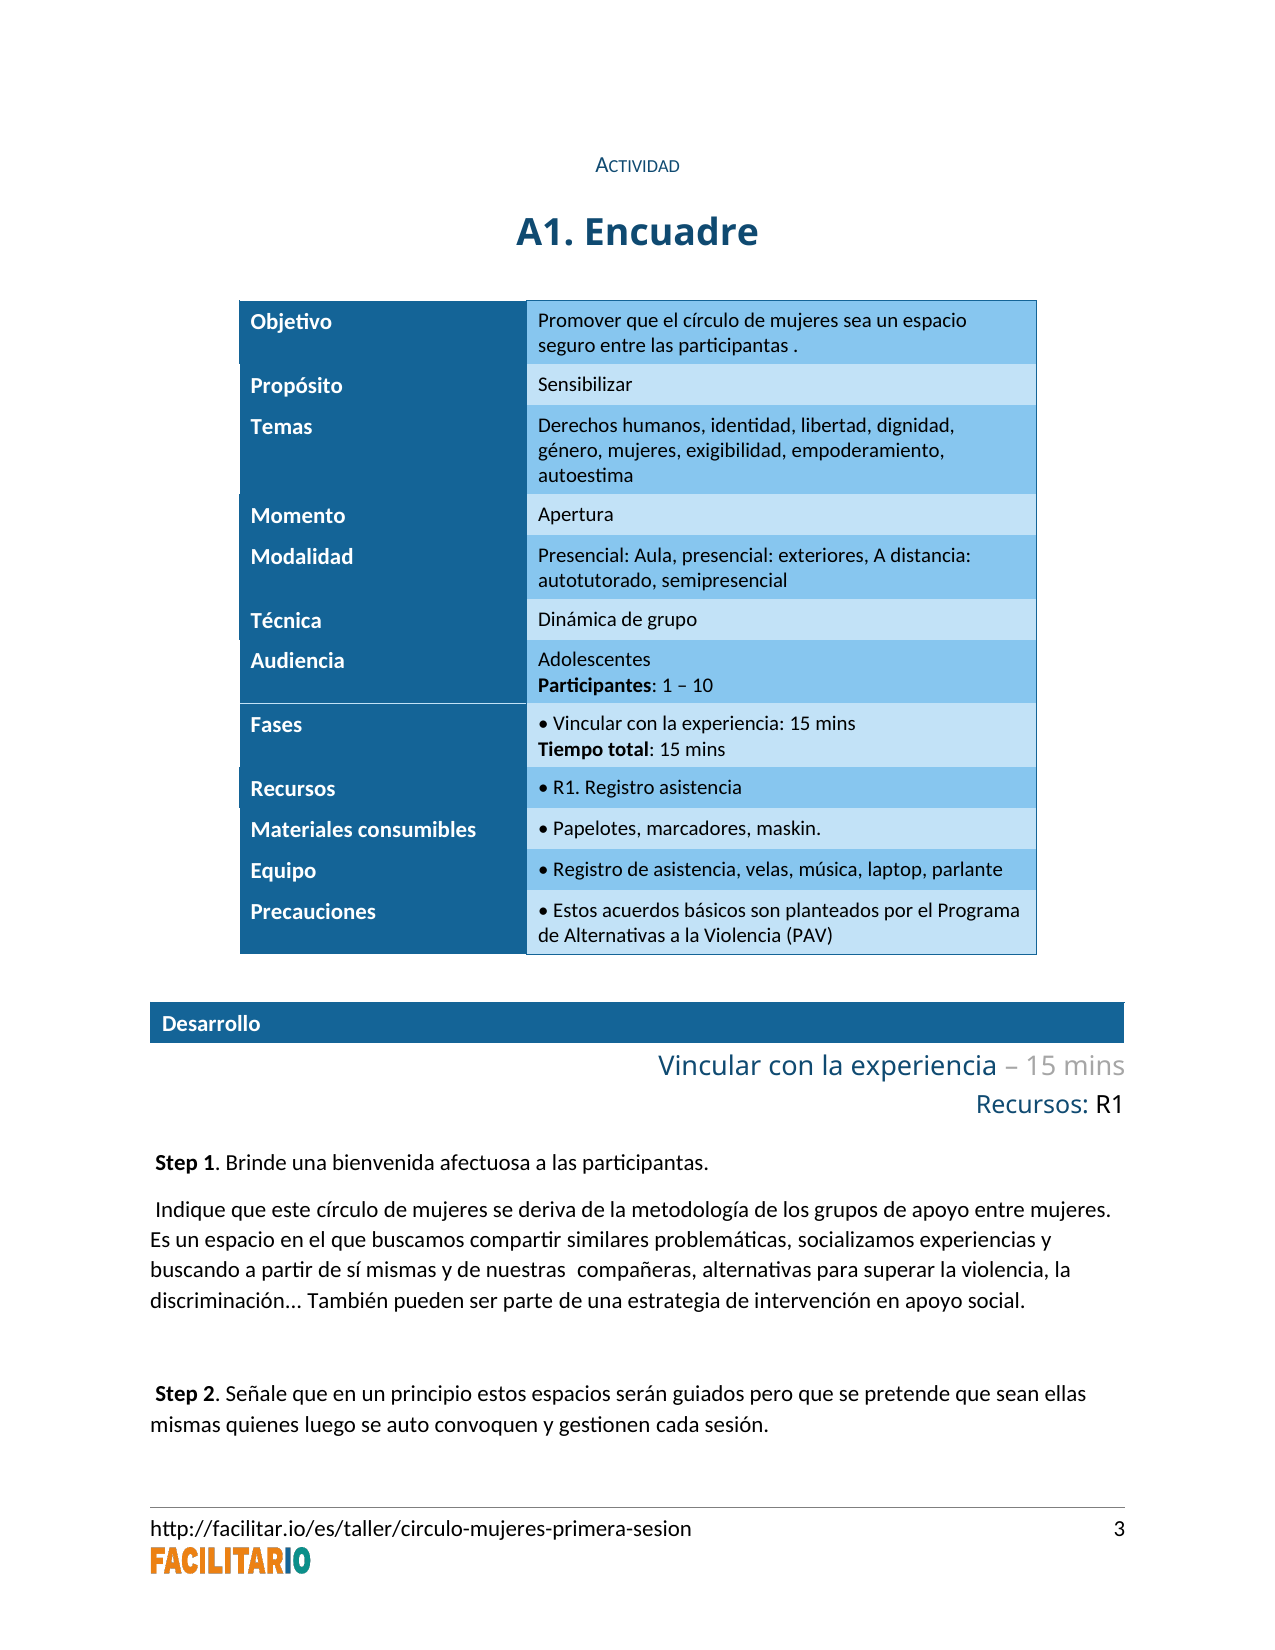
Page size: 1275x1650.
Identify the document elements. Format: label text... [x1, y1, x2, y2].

table_header Objetivo [240, 301, 526, 364]
table_cell Materiales consumibles [240, 809, 526, 849]
table_cell Técnica [240, 600, 526, 640]
table_cell Sensibilizar [527, 364, 1036, 405]
table_cell Precauciones [240, 891, 526, 954]
table_cell Propósito [240, 365, 526, 405]
text Step 1. Brinde una bienvenida afectuosa a las participantas. [150, 1148, 1125, 1176]
text Actividad [150, 150, 1125, 178]
table_cell Adolescentes Participantes: 1 – 10 [527, 640, 1036, 703]
table_cell Derechos humanos, identidad, libertad, dignidad, género, mujeres, exigibilidad, empoderamiento, autoestima [527, 405, 1036, 494]
subtitle Vincular con la experiencia – 15 mins [150, 1047, 1125, 1084]
table_cell • Papelotes, marcadores, maskin. [527, 808, 1036, 849]
subtitle A1. Encuadre [150, 205, 1125, 256]
text Indique que este círculo de mujeres se deriva de la metodología de los grupos de apoyo entre mujeres. Es un espacio en el que buscamos compartir similares problemáticas, socializamos experiencias y buscando a partir de sí mismas y de nuestras compañeras, alternativas para superar la violencia, la discriminación... También pueden ser parte de una estrategia de intervención en apoyo social. [150, 1195, 1125, 1314]
table_cell • Vincular con la experiencia: 15 mins Tiempo total: 15 mins [527, 704, 1036, 767]
table_cell Fases [240, 705, 526, 767]
table_cell Presencial: Aula, presencial: exteriores, A distancia: autotutorado, semipresencial [527, 535, 1036, 599]
table_cell Recursos [240, 768, 526, 808]
table_cell Momento [240, 495, 526, 535]
table_cell Apertura [527, 494, 1036, 535]
table_header Promover que el círculo de mujeres sea un espacio seguro entre las participantas . [527, 301, 1036, 364]
table_cell • Estos acuerdos básicos son planteados por el Programa de Alternativas a la Violencia (PAV) [527, 890, 1036, 954]
text Recursos: R1 [150, 1087, 1125, 1121]
table_cell • Registro de asistencia, velas, música, laptop, parlante [527, 849, 1036, 890]
table_header Desarrollo [151, 1003, 1124, 1043]
picture [145, 1544, 315, 1576]
table_cell • R1. Registro asistencia [527, 767, 1036, 808]
table_cell Equipo [240, 850, 526, 890]
table_cell Dinámica de grupo [527, 599, 1036, 640]
text Step 2. Señale que en un principio estos espacios serán guiados pero que se pretende que sean ellas mismas quienes luego se auto convoquen y gestionen cada sesión. [150, 1379, 1125, 1438]
table_cell Audiencia [240, 641, 526, 703]
table_cell Modalidad [240, 536, 526, 599]
table_cell Temas [240, 406, 526, 494]
